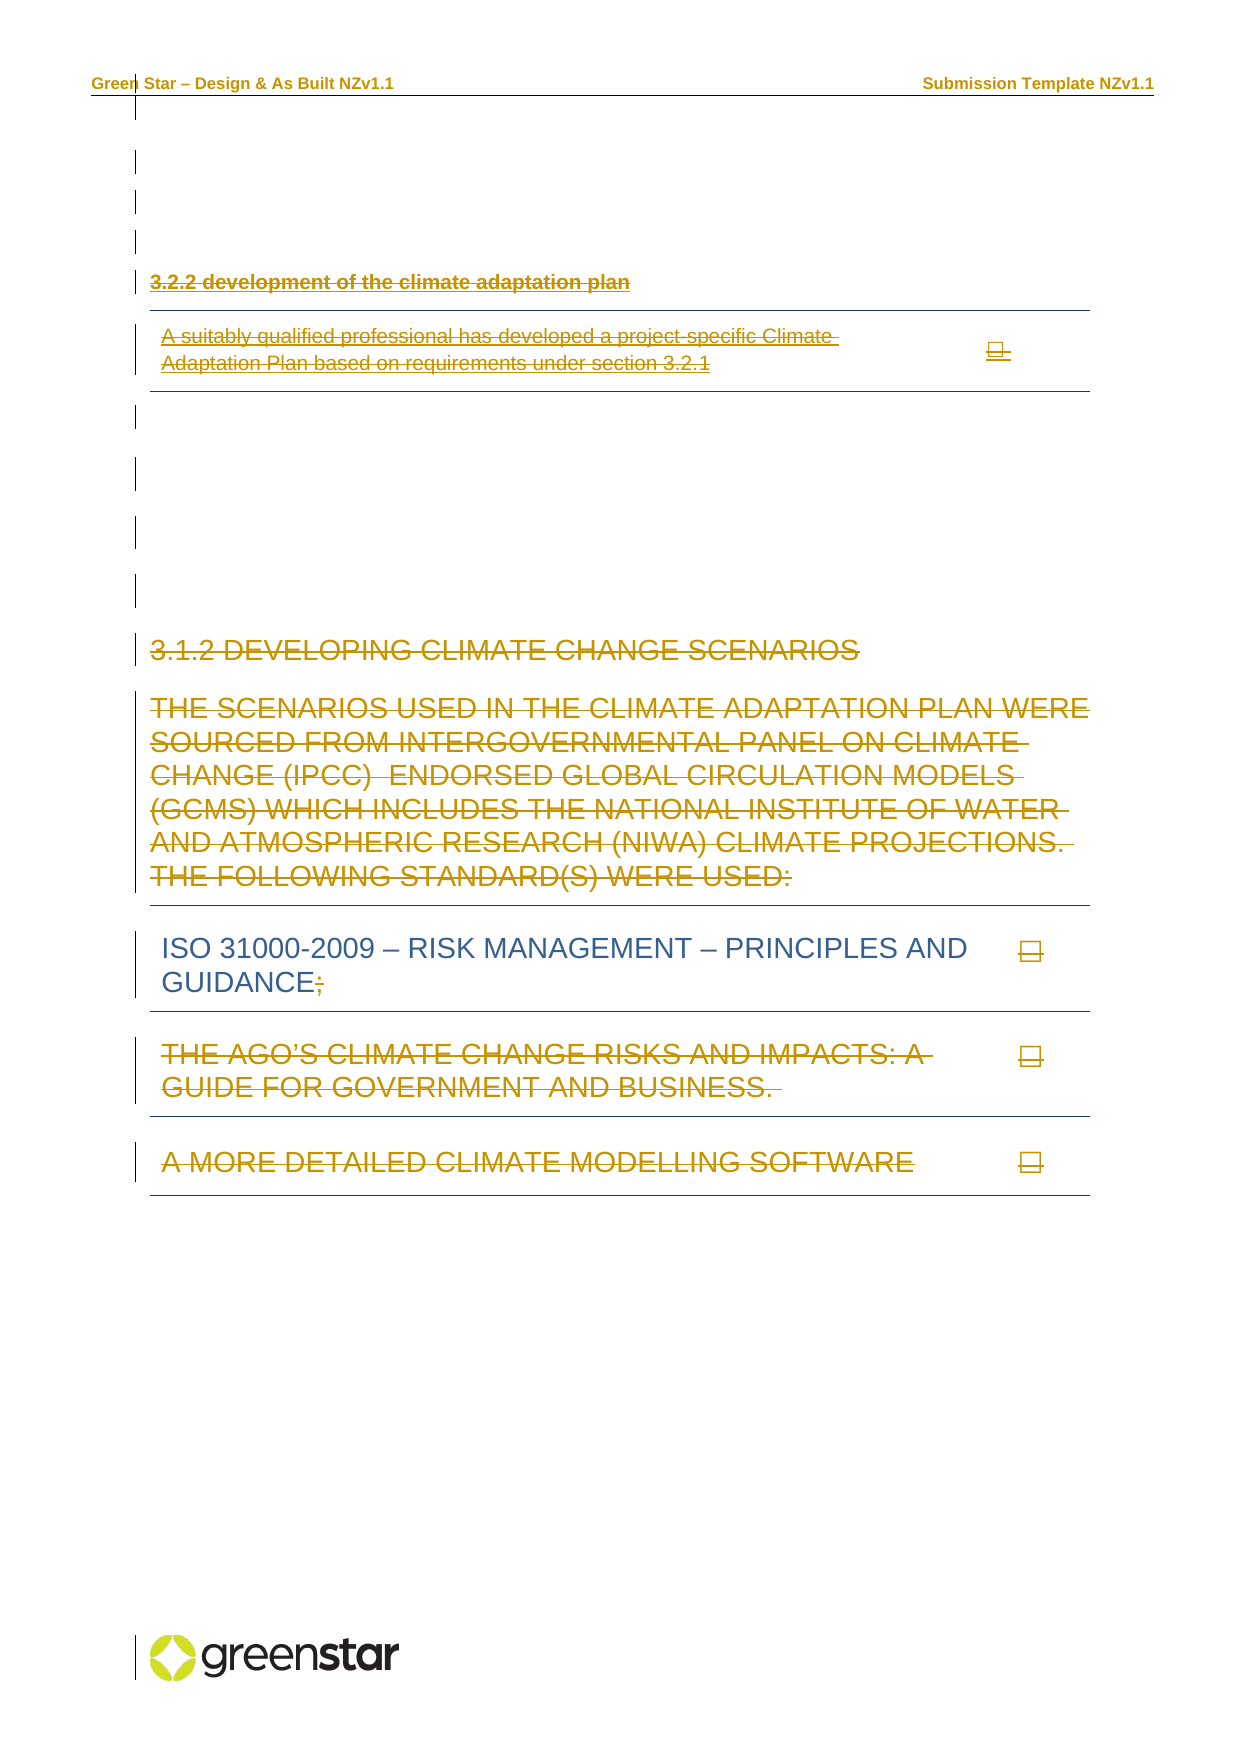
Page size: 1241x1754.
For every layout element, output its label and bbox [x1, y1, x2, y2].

table_header [901, 311, 1090, 391]
table_cell [150, 1012, 1006, 1116]
table_cell [1006, 1117, 1090, 1194]
picture [150, 1635, 399, 1681]
table_cell [1006, 1012, 1090, 1116]
table_header [150, 906, 1006, 1011]
table_header [150, 311, 901, 391]
table_cell [150, 1117, 1006, 1194]
table_header [1006, 906, 1090, 1011]
